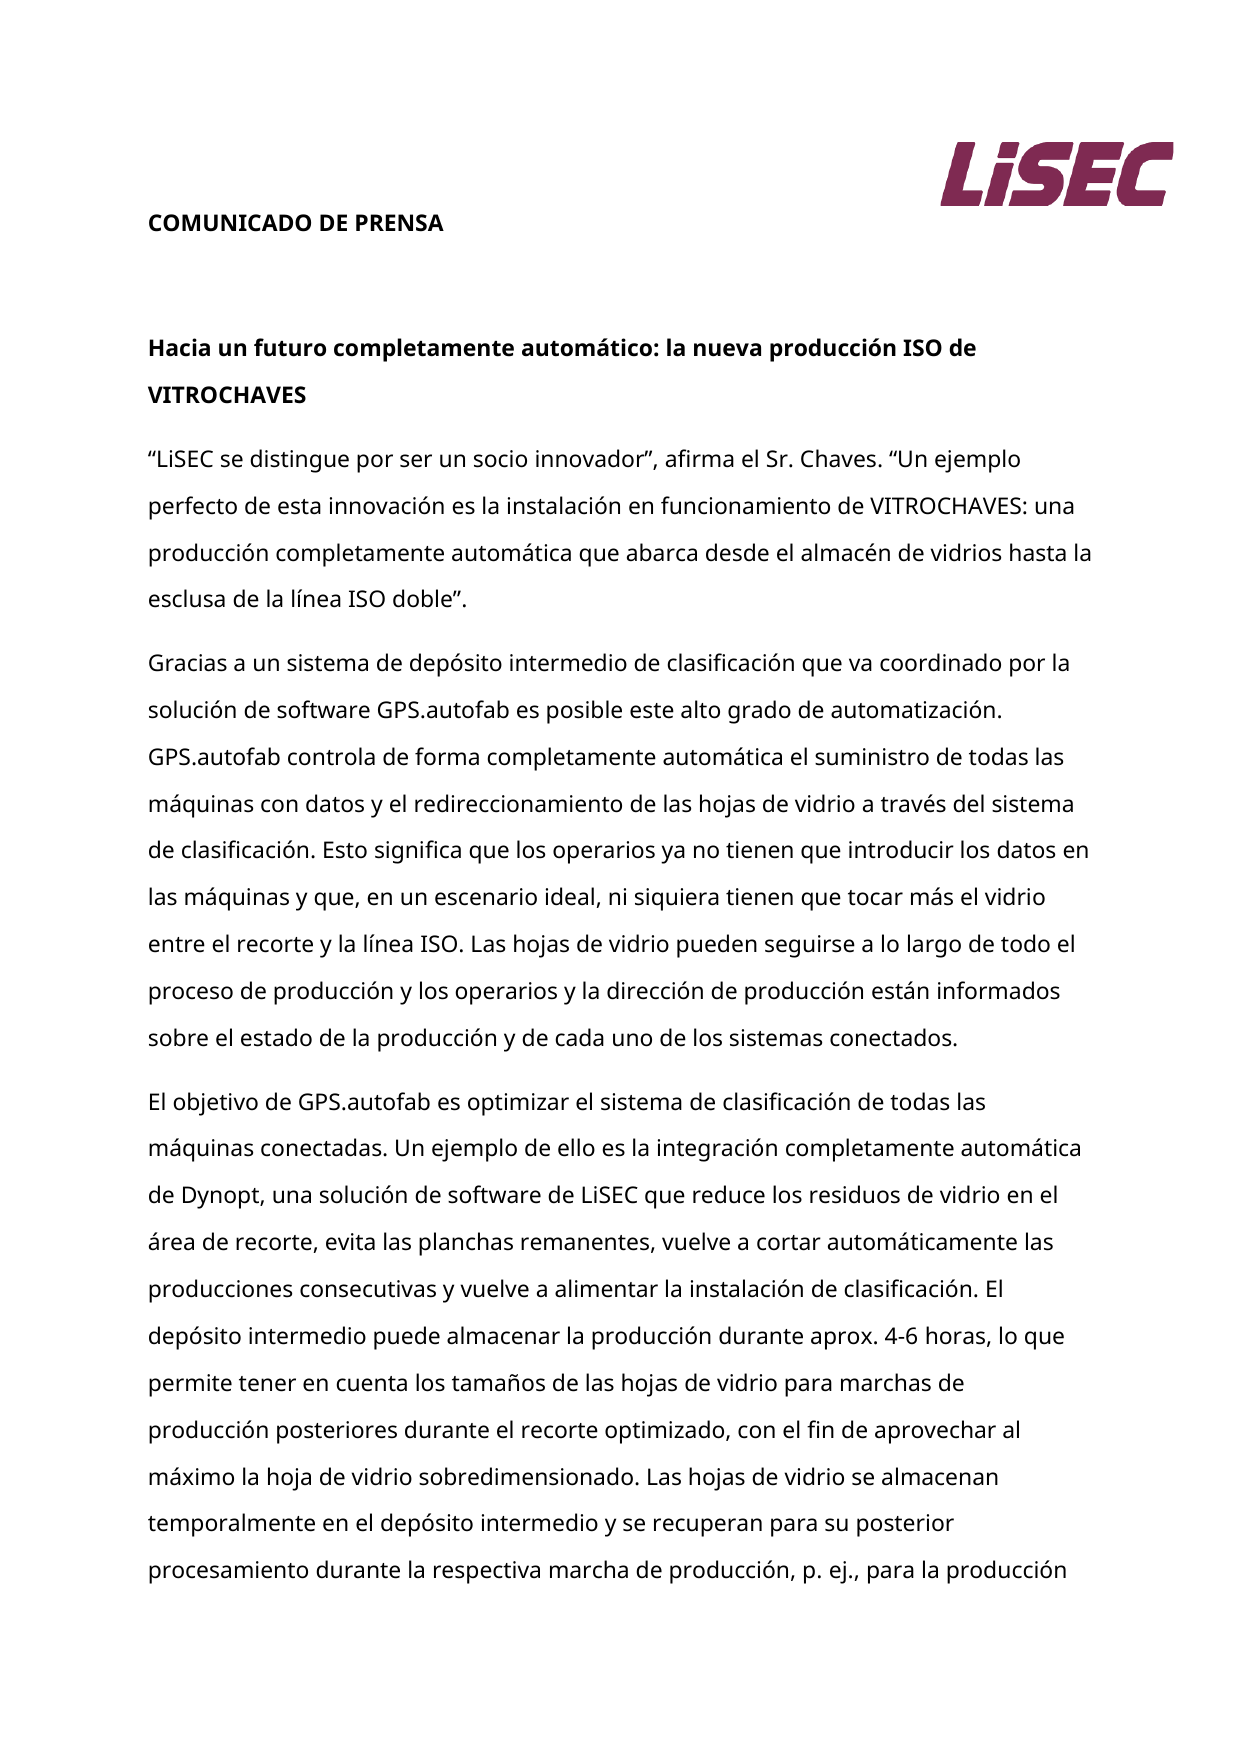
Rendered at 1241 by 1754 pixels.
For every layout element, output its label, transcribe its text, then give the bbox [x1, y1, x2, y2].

picture [939, 142, 1173, 205]
text Gracias a un sistema de depósito intermedio de clasificación que va coordinado por la solución de software GPS.autofab es posible este alto grado de automatización. GPS.autofab controla de forma completamente automática el suministro de todas las máquinas con datos y el redireccionamiento de las hojas de vidrio a través del sistema de clasificación. Esto significa que los operarios ya no tienen que introducir los datos en las máquinas y que, en un escenario ideal, ni siquiera tienen que tocar más el vidrio entre el recorte y la línea ISO. Las hojas de vidrio pueden seguirse a lo largo de todo el proceso de producción y los operarios y la dirección de producción están informados sobre el estado de la producción y de cada uno de los sistemas conectados. [148, 647, 1093, 1053]
text Hacia un futuro completamente automático: la nueva producción ISO de VITROCHAVES [148, 332, 1093, 410]
text “LiSEC se distingue por ser un socio innovador”, afirma el Sr. Chaves. “Un ejemplo perfecto de esta innovación es la instalación en funcionamiento de VITROCHAVES: una producción completamente automática que abarca desde el almacén de vidrios hasta la esclusa de la línea ISO doble”. [148, 443, 1093, 614]
